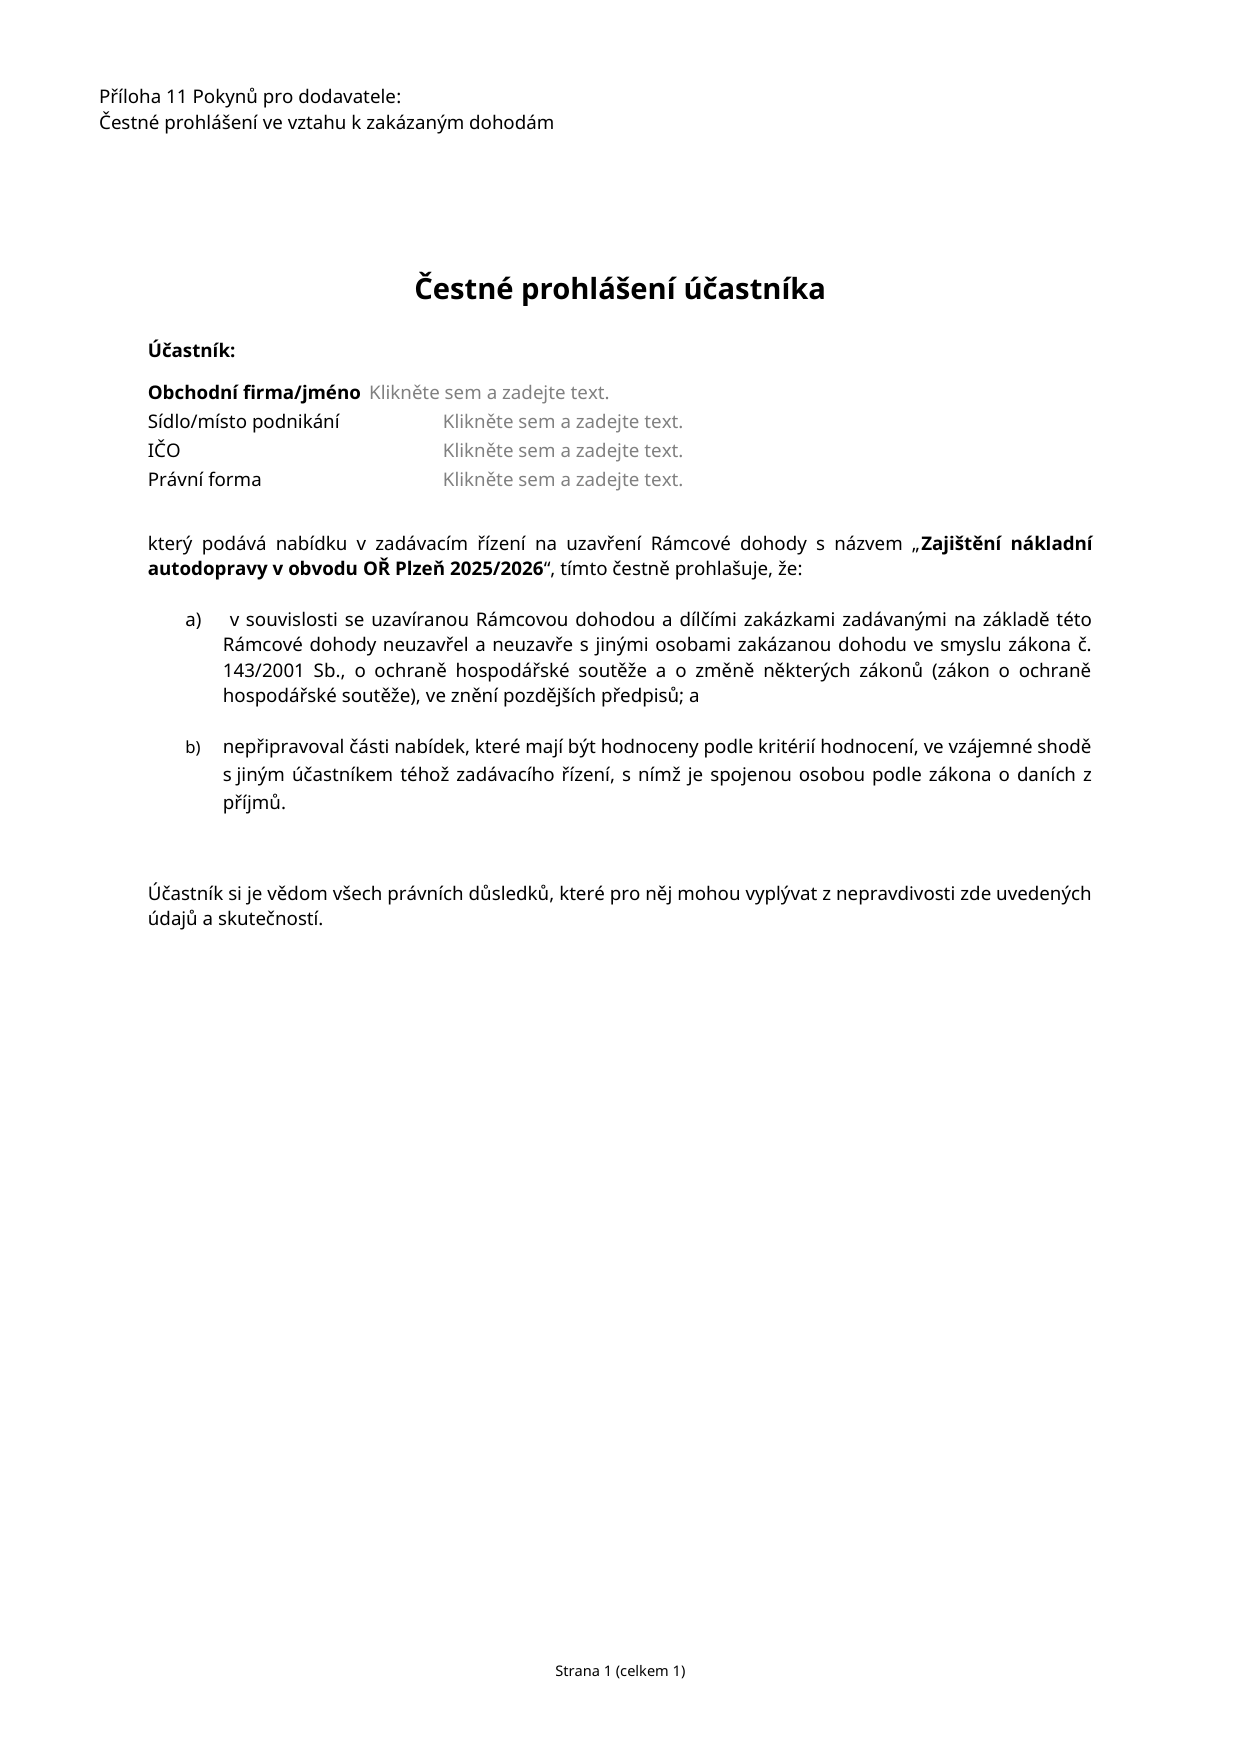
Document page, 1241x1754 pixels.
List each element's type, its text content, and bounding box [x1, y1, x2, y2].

text Obchodní firma/jméno [148, 376, 1093, 405]
text Právní forma [148, 463, 1093, 492]
text Účastník: [148, 333, 1093, 364]
text Sídlo/místo podnikání [148, 405, 1093, 434]
text IČO [148, 434, 1093, 463]
text Účastník si je vědom všech právních důsledků, které pro něj mohou vyplývat z nepravdivosti zde uvedených údajů a skutečností. [148, 880, 1093, 931]
list nepřipravoval části nabídek, které mají být hodnoceny podle kritérií hodnocení, ve vzájemné shodě s jiným účastníkem téhož zadávacího řízení, s nímž je spojenou osobou podle zákona o daních z příjmů. [185, 733, 1093, 815]
list v souvislosti se uzavíranou Rámcovou dohodou a dílčími zakázkami zadávanými na základě této Rámcové dohody neuzavřel a neuzavře s jinými osobami zakázanou dohodu ve smyslu zákona č. 143/2001 Sb., o ochraně hospodářské soutěže a o změně některých zákonů (zákon o ochraně hospodářské soutěže), ve znění pozdějších předpisů; a [185, 606, 1093, 708]
title Čestné prohlášení účastníka [148, 268, 1093, 308]
text který podává nabídku v zadávacím řízení na uzavření Rámcové dohody s názvem „Zajištění nákladní autodopravy v obvodu OŘ Plzeň 2025/2026“, tímto čestně prohlašuje, že: [148, 530, 1093, 581]
